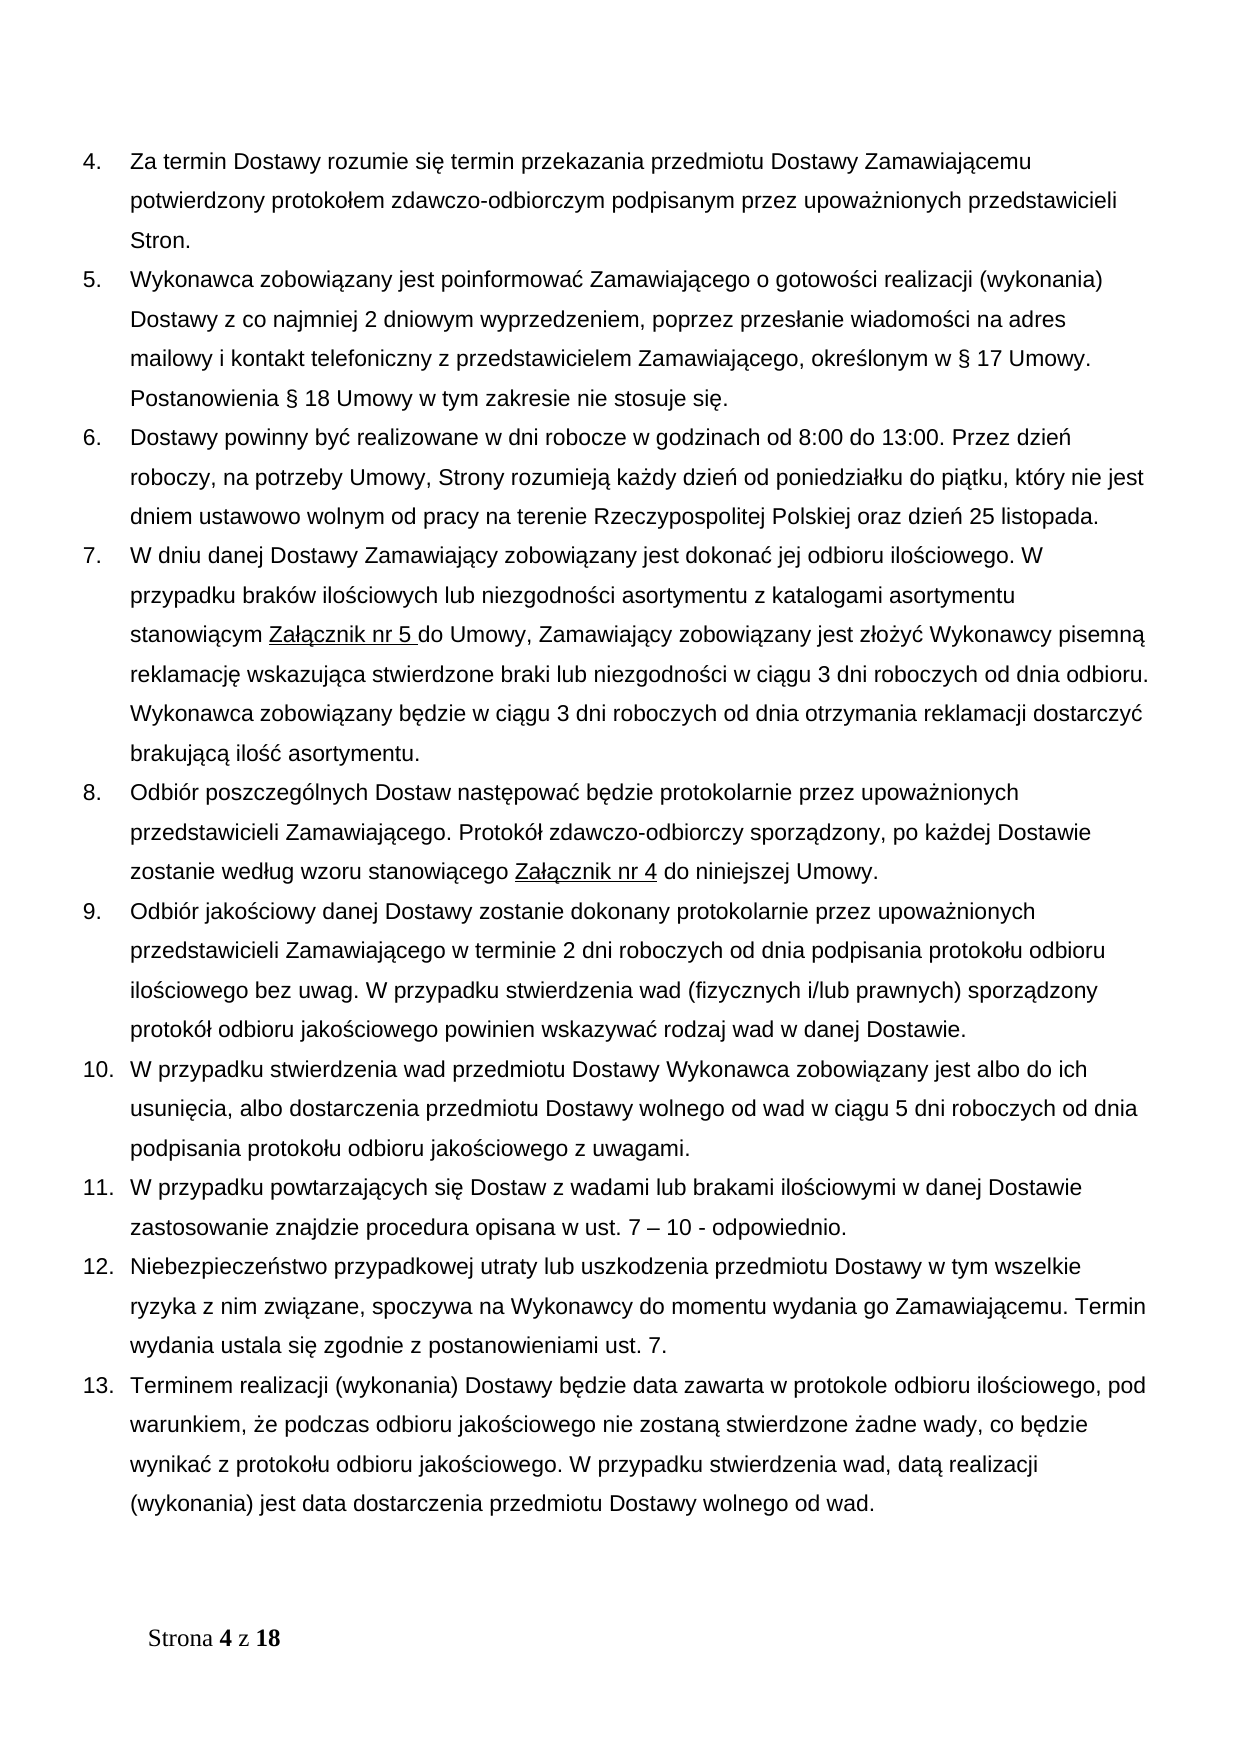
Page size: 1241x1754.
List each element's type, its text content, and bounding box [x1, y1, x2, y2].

list Odbiór poszczególnych Dostaw następować będzie protokolarnie przez upoważnionych przedstawicieli Zamawiającego. Protokół zdawczo-odbiorczy sporządzony, po każdej Dostawie zostanie według wzoru stanowiącego Załącznik nr 4 do niniejszej Umowy. [83, 779, 1152, 885]
list Wykonawca zobowiązany jest poinformować Zamawiającego o gotowości realizacji (wykonania) Dostawy z co najmniej 2 dniowym wyprzedzeniem, poprzez przesłanie wiadomości na adres mailowy i kontakt telefoniczny z przedstawicielem Zamawiającego, określonym w § 17 Umowy. Postanowienia § 18 Umowy w tym zakresie nie stosuje się. [83, 266, 1152, 411]
list Odbiór jakościowy danej Dostawy zostanie dokonany protokolarnie przez upoważnionych przedstawicieli Zamawiającego w terminie 2 dni roboczych od dnia podpisania protokołu odbioru ilościowego bez uwag. W przypadku stwierdzenia wad (fizycznych i/lub prawnych) sporządzony protokół odbioru jakościowego powinien wskazywać rodzaj wad w danej Dostawie. [83, 898, 1152, 1043]
list Terminem realizacji (wykonania) Dostawy będzie data zawarta w protokole odbioru ilościowego, pod warunkiem, że podczas odbioru jakościowego nie zostaną stwierdzone żadne wady, co będzie wynikać z protokołu odbioru jakościowego. W przypadku stwierdzenia wad, datą realizacji (wykonania) jest data dostarczenia przedmiotu Dostawy wolnego od wad. [83, 1372, 1152, 1516]
list W dniu danej Dostawy Zamawiający zobowiązany jest dokonać jej odbioru ilościowego. W przypadku braków ilościowych lub niezgodności asortymentu z katalogami asortymentu stanowiącym Załącznik nr 5 do Umowy, Zamawiający zobowiązany jest złożyć Wykonawcy pisemną reklamację wskazująca stwierdzone braki lub niezgodności w ciągu 3 dni roboczych od dnia odbioru. Wykonawca zobowiązany będzie w ciągu 3 dni roboczych od dnia otrzymania reklamacji dostarczyć brakującą ilość asortymentu. [83, 542, 1152, 766]
list W przypadku stwierdzenia wad przedmiotu Dostawy Wykonawca zobowiązany jest albo do ich usunięcia, albo dostarczenia przedmiotu Dostawy wolnego od wad w ciągu 5 dni roboczych od dnia podpisania protokołu odbioru jakościowego z uwagami. [83, 1056, 1152, 1161]
list Za termin Dostawy rozumie się termin przekazania przedmiotu Dostawy Zamawiającemu potwierdzony protokołem zdawczo-odbiorczym podpisanym przez upoważnionych przedstawicieli Stron. [83, 148, 1152, 253]
list W przypadku powtarzających się Dostaw z wadami lub brakami ilościowymi w danej Dostawie zastosowanie znajdzie procedura opisana w ust. 7 – 10 - odpowiednio. [83, 1174, 1152, 1240]
list Niebezpieczeństwo przypadkowej utraty lub uszkodzenia przedmiotu Dostawy w tym wszelkie ryzyka z nim związane, spoczywa na Wykonawcy do momentu wydania go Zamawiającemu. Termin wydania ustala się zgodnie z postanowieniami ust. 7. [83, 1253, 1152, 1358]
list Dostawy powinny być realizowane w dni robocze w godzinach od 8:00 do 13:00. Przez dzień roboczy, na potrzeby Umowy, Strony rozumieją każdy dzień od poniedziałku do piątku, który nie jest dniem ustawowo wolnym od pracy na terenie Rzeczypospolitej Polskiej oraz dzień 25 listopada. [83, 424, 1152, 529]
